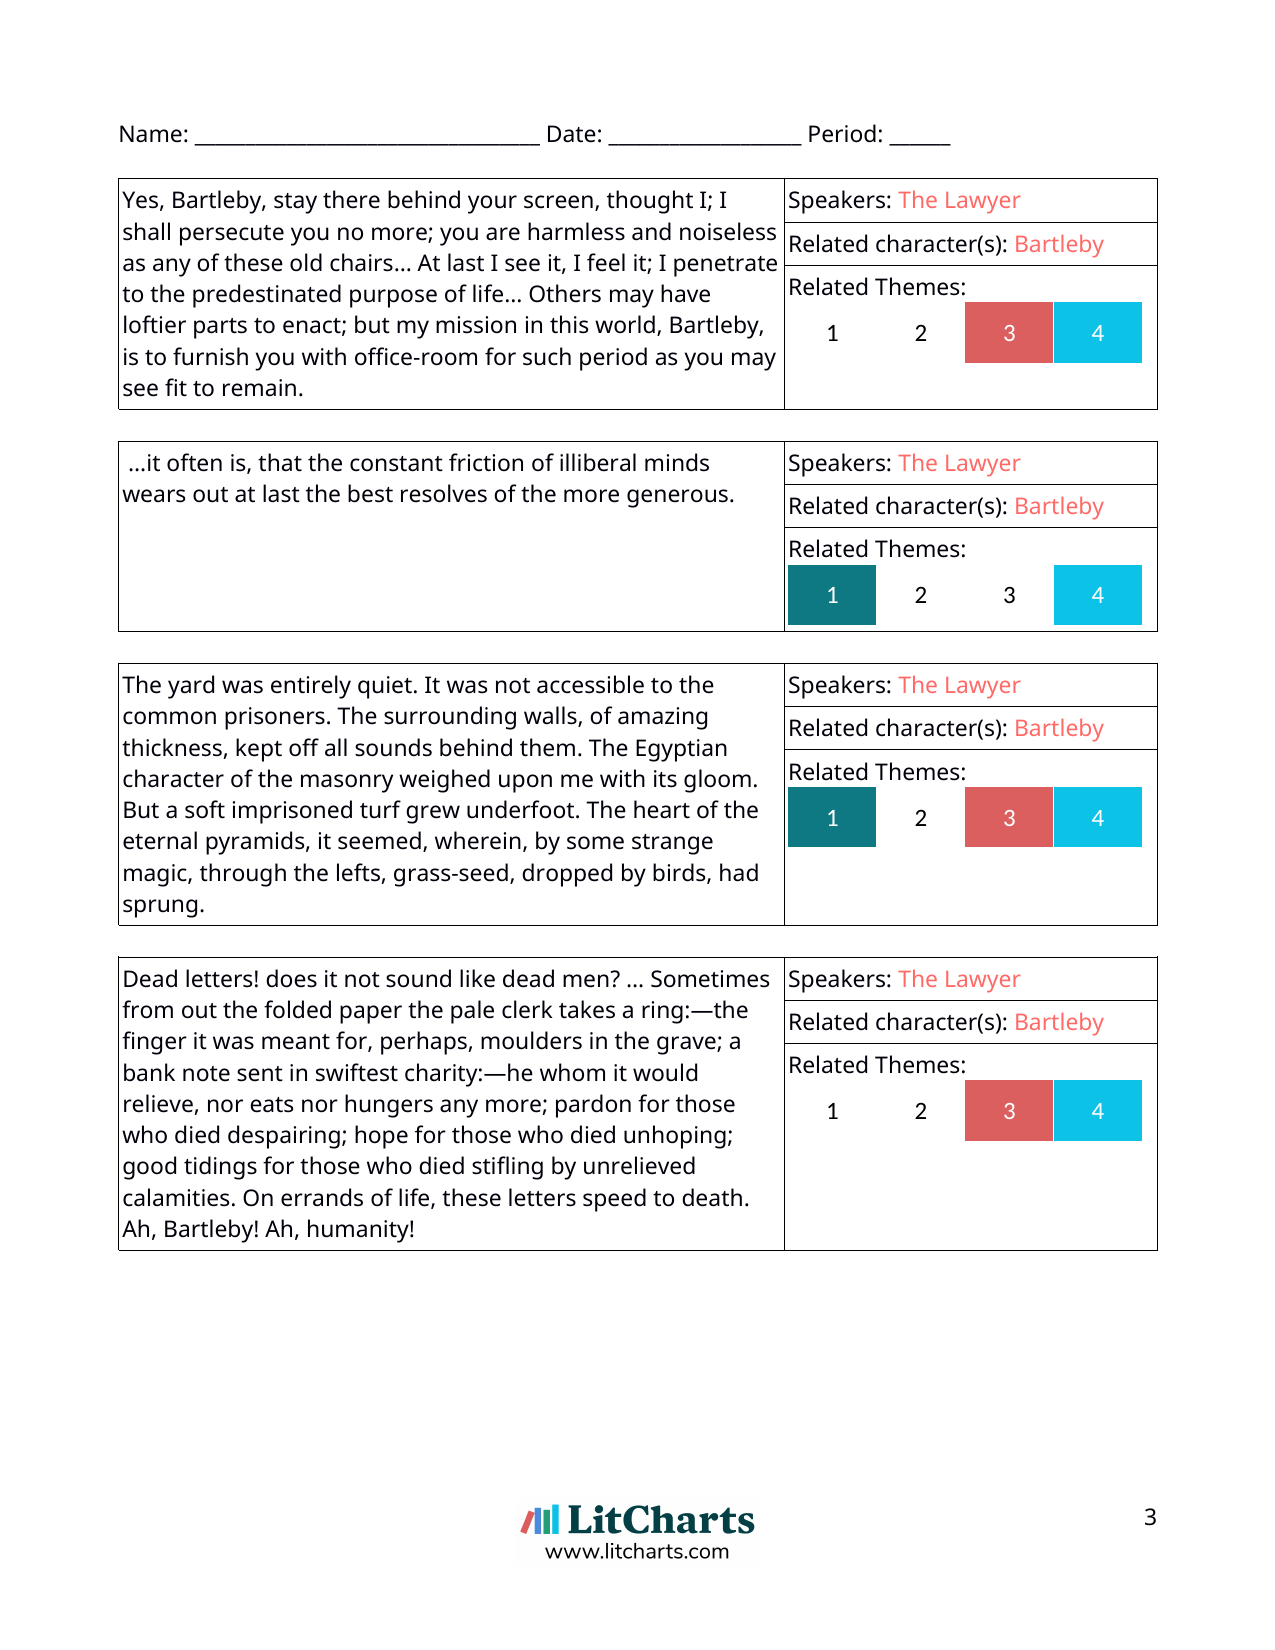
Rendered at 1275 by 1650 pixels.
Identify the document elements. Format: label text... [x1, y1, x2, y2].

table_cell Related Themes: [785, 750, 1157, 925]
table_header The yard was entirely quiet. It was not accessible to the common prisoners. The surrounding walls, of amazing thickness, kept off all sounds behind them. The Egyptian character of the masonry weighed upon me with its gloom. But a soft imprisoned turf grew underfoot. The heart of the eternal pyramids, it seemed, wherein, by some strange magic, through the lefts, grass-seed, dropped by birds, had sprung. [119, 664, 784, 925]
table_header Speakers: The Lawyer [785, 664, 1157, 706]
table_cell Related character(s): Bartleby [785, 1001, 1157, 1043]
table_cell Related character(s): Bartleby [785, 223, 1157, 264]
table_cell Related Themes: [785, 266, 1157, 409]
table_header Yes, Bartleby, stay there behind your screen, thought I; I shall persecute you no more; you are harmless and noiseless as any of these old chairs… At last I see it, I feel it; I penetrate to the predestinated purpose of life… Others may have loftier parts to enact; but my mission in this world, Bartleby, is to furnish you with office-room for such period as you may see fit to remain. [119, 179, 784, 409]
picture [514, 1498, 761, 1567]
table_cell Related Themes: [785, 528, 1157, 631]
table_header …it often is, that the constant friction of illiberal minds wears out at last the best resolves of the more generous. [119, 442, 784, 631]
table_cell Related character(s): Bartleby [785, 707, 1157, 749]
table_header Dead letters! does it not sound like dead men? … Sometimes from out the folded paper the pale clerk takes a ring:—the finger it was meant for, perhaps, moulders in the grave; a bank note sent in swiftest charity:—he whom it would relieve, nor eats nor hungers any more; pardon for those who died despairing; hope for those who died unhoping; good tidings for those who died stifling by unrelieved calamities. On errands of life, these letters speed to death. Ah, Bartleby! Ah, humanity! [119, 958, 784, 1250]
table_cell Related character(s): Bartleby [785, 485, 1157, 527]
table_header Speakers: The Lawyer [785, 958, 1157, 1000]
table_header Speakers: The Lawyer [785, 179, 1157, 221]
table_header Speakers: The Lawyer [785, 442, 1157, 484]
table_cell Related Themes: [785, 1044, 1157, 1250]
